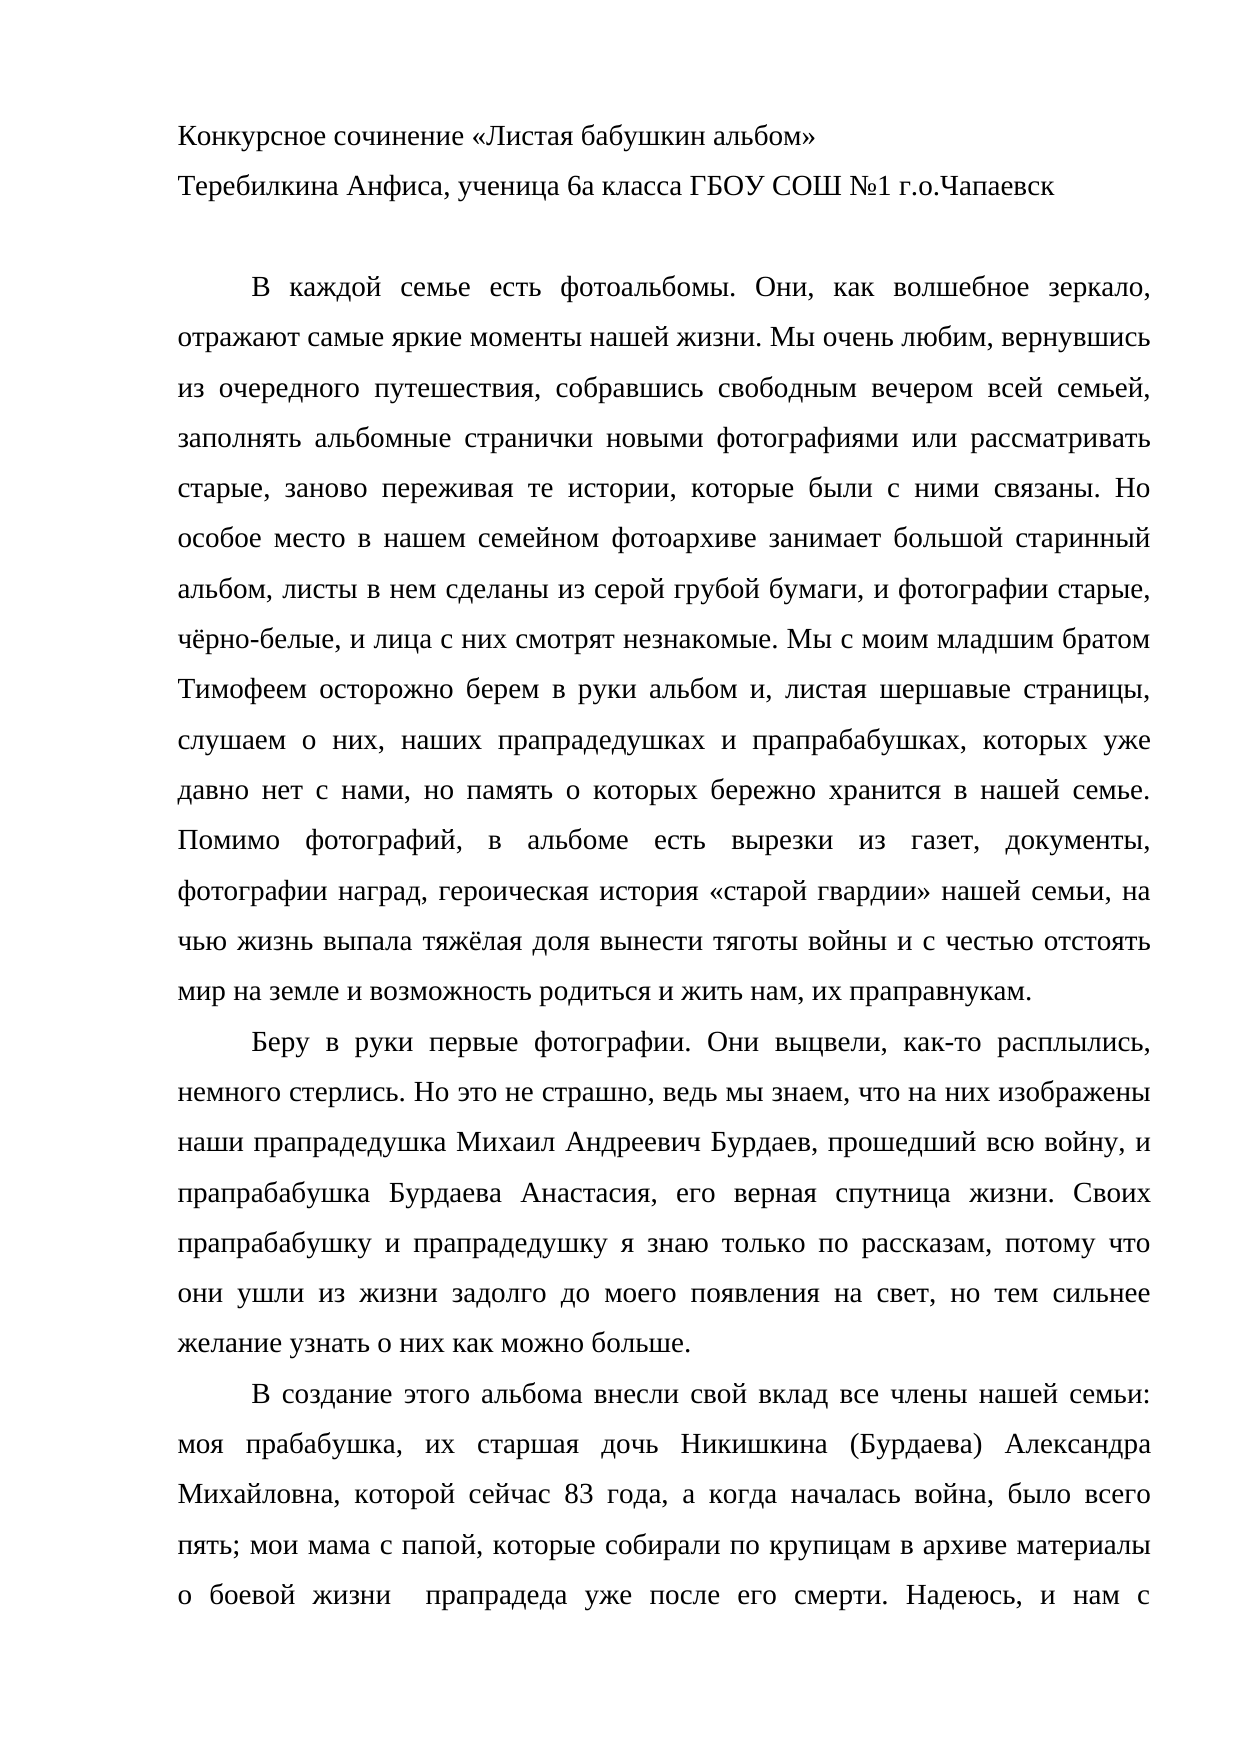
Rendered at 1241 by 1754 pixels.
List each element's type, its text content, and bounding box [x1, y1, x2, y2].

text В каждой семье есть фотоальбомы. Они, как волшебное зеркало, отражают самые яркие моменты нашей жизни. Мы очень любим, вернувшись из очередного путешествия, собравшись свободным вечером всей семьей, заполнять альбомные странички новыми фотографиями или рассматривать старые, заново переживая те истории, которые были с ними связаны. Но особое место в нашем семейном фотоархиве занимает большой старинный альбом, листы в нем сделаны из серой грубой бумаги, и фотографии старые, чёрно-белые, и лица с них смотрят незнакомые. Мы с моим младшим братом Тимофеем осторожно берем в руки альбом и, листая шершавые страницы, слушаем о них, наших прапрадедушках и прапрабабушках, которых уже давно нет с нами, но память о которых бережно хранится в нашей семье. Помимо фотографий, в альбоме есть вырезки из газет, документы, фотографии наград, героическая история «старой гвардии» нашей семьи, на чью жизнь выпала тяжёлая доля вынести тяготы войны и с честью отстоять мир на земле и возможность родиться и жить нам, их праправнукам. [177, 269, 1152, 1007]
text Конкурсное сочинение «Листая бабушкин альбом» [177, 118, 1152, 152]
text Теребилкина Анфиса, ученица 6а класса ГБОУ СОШ №1 г.о.Чапаевск [177, 168, 1152, 202]
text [177, 1376, 1152, 1611]
text Беру в руки первые фотографии. Они выцвели, как-то расплылись, немного стерлись. Но это не страшно, ведь мы знаем, что на них изображены наши прапрадедушка Михаил Андреевич Бурдаев, прошедший всю войну, и прапрабабушка Бурдаева Анастасия, его верная спутница жизни. Своих прапрабабушку и прапрадедушку я знаю только по рассказам, потому что они ушли из жизни задолго до моего появления на свет, но тем сильнее желание узнать о них как можно больше. [177, 1024, 1152, 1359]
